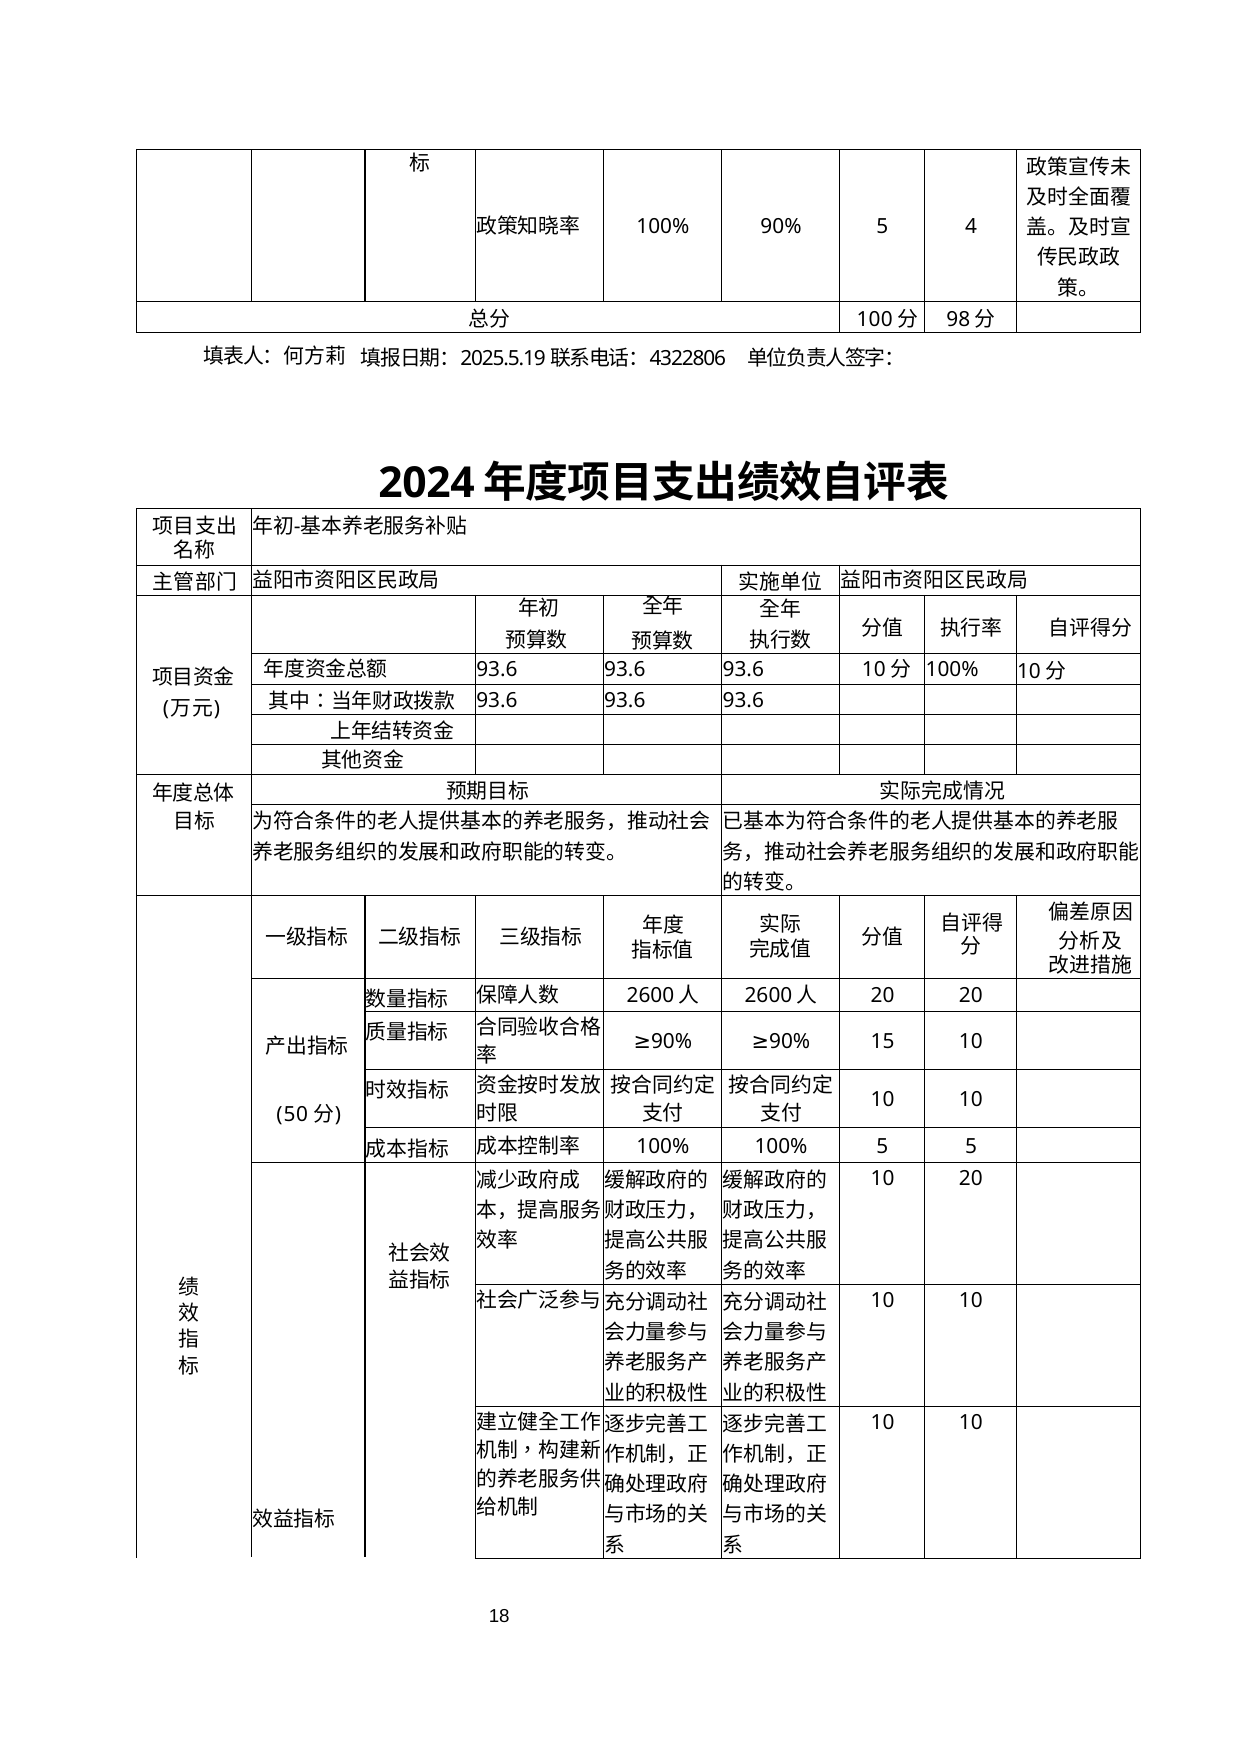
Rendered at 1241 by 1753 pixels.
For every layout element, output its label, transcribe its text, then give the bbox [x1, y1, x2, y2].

table_cell 上年结转资金 [252, 715, 475, 744]
table_cell 已基本为符合条件的老人提供基本的养老服务，推动社会养老服务组织的发展和政府职能的转变。 [722, 805, 1140, 895]
table_cell 90% [722, 150, 839, 301]
table_cell 2600人 [722, 979, 839, 1011]
table_cell 年度总体 目标 [137, 775, 251, 895]
table_cell 93.6 [604, 654, 721, 684]
table_cell 预期目标 [252, 775, 721, 804]
table_cell 自评得 分 [925, 896, 1016, 977]
table_cell 分值 [840, 596, 924, 653]
table_cell 充分调动社会力量参与养老服务产业的积极性 [604, 1285, 721, 1406]
table_cell ≥90% [604, 1012, 721, 1069]
table_cell 100% [722, 1128, 839, 1162]
table_cell 15 [840, 1012, 924, 1069]
table_cell 10分 [1017, 654, 1140, 684]
table_cell 10 [925, 1285, 1016, 1406]
table_cell 5 [840, 1128, 924, 1162]
table_cell [1017, 302, 1140, 332]
table_cell 按合同约定支付 [722, 1070, 839, 1127]
table_cell 保障人数 [476, 979, 603, 1011]
table_cell 20 [840, 979, 924, 1011]
table_cell 一级指标 [252, 896, 364, 977]
table_cell [1017, 745, 1140, 773]
table_cell 益阳市资阳区民政局 [252, 566, 721, 595]
table_cell 100% [604, 1128, 721, 1162]
table_cell [840, 715, 924, 744]
table_cell 减少政府成本，提高服务效率 [476, 1163, 603, 1284]
table_cell 10 [840, 1163, 924, 1284]
table_cell 主管部门 [137, 566, 251, 595]
table_cell 成本指标 [366, 1128, 475, 1162]
table_cell [925, 715, 1016, 744]
table_cell [604, 745, 721, 773]
table_cell 三级指标 [476, 896, 603, 977]
table_cell ≥90% [722, 1012, 839, 1069]
table_cell [1017, 1163, 1140, 1284]
table_cell 成本控制率 [476, 1128, 603, 1162]
table_cell 93.6 [722, 685, 839, 714]
table_cell 93.6 [604, 685, 721, 714]
table_cell 效益指标(40分 ) [252, 1163, 365, 1558]
table_cell [1017, 1407, 1140, 1558]
table_cell 质量指标 [366, 1012, 475, 1069]
table_cell [840, 745, 924, 773]
table_header 年初-基本养老服务补贴 [252, 509, 1140, 564]
table_cell 全年 预算数 [604, 596, 721, 653]
table_cell 逐步完善工作机制，正确处理政府与市场的关系 [722, 1407, 839, 1558]
table_cell 全年 执行数 [722, 596, 839, 653]
table_cell 实施单位 [722, 566, 839, 595]
table_cell 10 [840, 1407, 924, 1558]
table_cell [840, 685, 924, 714]
table_cell [1017, 1128, 1140, 1162]
table_cell [1017, 1285, 1140, 1406]
table_cell 10 [840, 1070, 924, 1127]
table_cell 10 [840, 1285, 924, 1406]
table_cell 资金按时发放时限 [476, 1070, 603, 1127]
table_cell 20 [925, 979, 1016, 1011]
table_cell 10分 [840, 654, 924, 684]
table_cell 100% [604, 150, 721, 301]
table_cell 实际 完成值 [722, 896, 839, 977]
table_cell 按合同约定支付 [604, 1070, 721, 1127]
table_cell 逐步完善工作机制，正确处理政府与市场的关系 [604, 1407, 721, 1558]
table_cell [1017, 979, 1140, 1011]
table_cell 5 [840, 150, 924, 301]
table_cell 分值 [840, 896, 924, 977]
table_cell 100% [925, 654, 1016, 684]
table_cell 执行率 [925, 596, 1016, 653]
table_cell 自评得分 [1017, 596, 1140, 653]
table_cell 10 [925, 1407, 1016, 1558]
table_cell 时效指标 [366, 1070, 475, 1127]
table_cell 数量指标 [366, 979, 475, 1011]
table_cell [476, 745, 603, 773]
table_cell 偏差原因 分析及 改进措施 [1017, 896, 1140, 977]
table_cell [1017, 715, 1140, 744]
table_cell 其他资金 [252, 745, 475, 773]
table_cell 项目资金 (万元) [137, 596, 251, 773]
table_cell 10 [925, 1012, 1016, 1069]
table_cell 20 [925, 1163, 1016, 1284]
table_cell 政策宣传未及时全面覆盖。及时宣传民政政策。 [1017, 150, 1140, 301]
table_cell 缓解政府的财政压力，提高公共服务的效率 [604, 1163, 721, 1284]
table_cell 年初 预算数 [476, 596, 603, 653]
table_cell 年度 指标值 [604, 896, 721, 977]
table_cell [604, 715, 721, 744]
table_cell 合同验收合格率 [476, 1012, 603, 1069]
table_cell [925, 685, 1016, 714]
table_cell [252, 596, 475, 653]
table_cell [1017, 1070, 1140, 1127]
table_header 项目支出 名称 [137, 509, 251, 564]
table_cell 实际完成情况 [722, 775, 1140, 804]
table_cell 充分调动社会力量参与养老服务产业的积极性 [722, 1285, 839, 1406]
table_cell 建立健全工作机制，构建新的养老服务供给机制 [476, 1407, 603, 1558]
text 2024年度项目支出绩效自评表 [378, 458, 1115, 508]
table_cell 服务对象 满意度指 标 [366, 150, 475, 301]
table_cell [1017, 685, 1140, 714]
table_cell 100分 [840, 302, 924, 332]
table_cell 93.6 [722, 654, 839, 684]
table_cell [722, 745, 839, 773]
table_cell 二级指标 [366, 896, 475, 977]
table_cell [476, 715, 603, 744]
table_cell 产出指标 (50分) [252, 979, 364, 1162]
table_cell 缓解政府的财政压力，提高公共服务的效率 [722, 1163, 839, 1284]
table_cell 4 [925, 150, 1016, 301]
table_cell 社会效 益指标 [365, 1163, 475, 1558]
table_cell [925, 745, 1016, 773]
table_cell 年度资金总额 [252, 654, 475, 684]
text 填表人：何方莉 填报日期：2025.5.19联系电话：4322806 单位负责人签字： [203, 341, 1115, 371]
table_cell 为符合条件的老人提供基本的养老服务，推动社会养老服务组织的发展和政府职能的转变。 [252, 805, 721, 895]
table_cell 5 [925, 1128, 1016, 1162]
table_cell [722, 715, 839, 744]
table_cell 总分 [137, 302, 839, 332]
table_cell 93.6 [476, 685, 603, 714]
table_cell 社会广泛参与 [476, 1285, 603, 1406]
table_cell 93.6 [476, 654, 603, 684]
table_cell 10 [925, 1070, 1016, 1127]
table_cell 政策知晓率 [476, 150, 603, 301]
table_cell 98分 [925, 302, 1016, 332]
table_cell 2600人 [604, 979, 721, 1011]
table_cell 绩 效 指 标 [137, 896, 252, 1558]
table_cell 益阳市资阳区民政局 [840, 566, 1140, 595]
table_cell 其中：当年财政拨款 [252, 685, 475, 714]
table_cell [1017, 1012, 1140, 1069]
